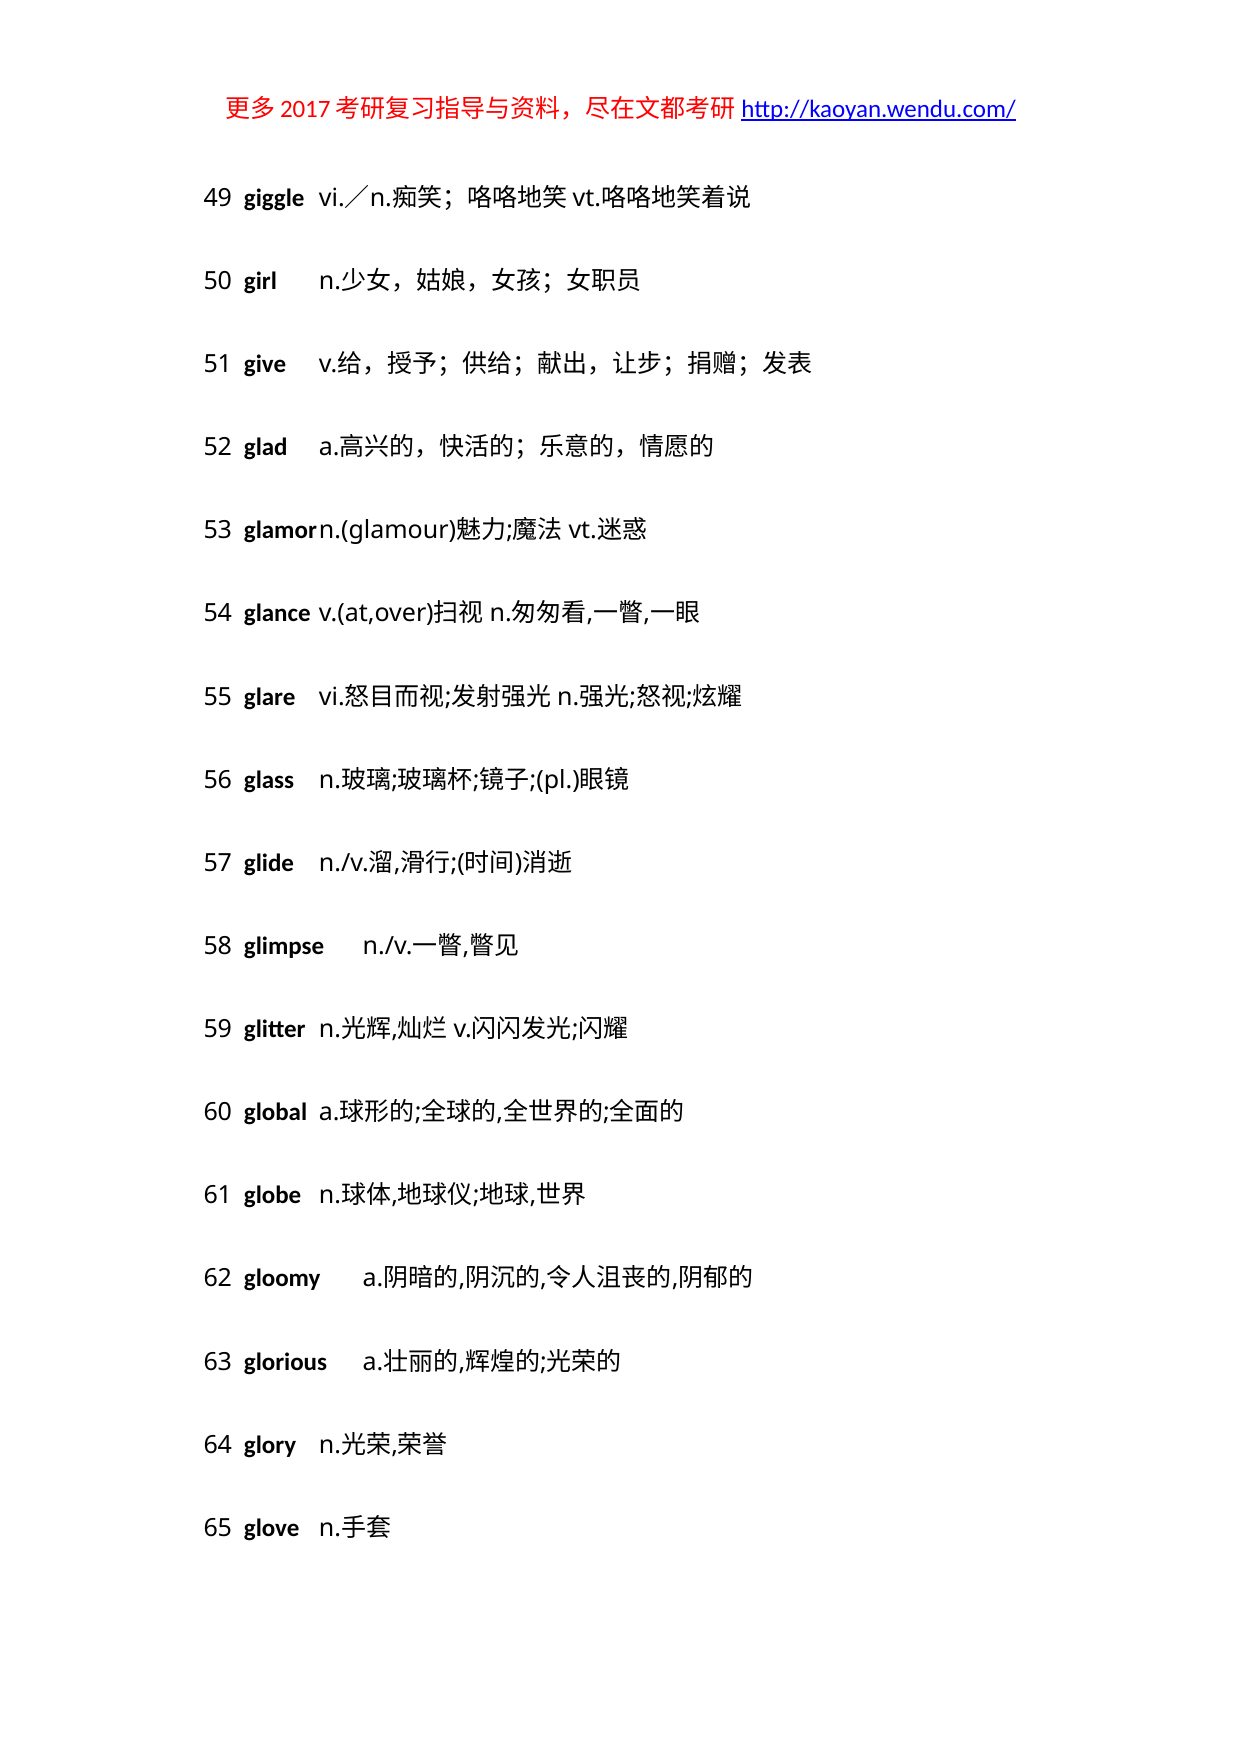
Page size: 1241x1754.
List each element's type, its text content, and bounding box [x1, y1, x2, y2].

list giggle vi.／n.痴笑；咯咯地笑 vt.咯咯地笑着说 [217, 163, 1053, 228]
list glitter n.光辉,灿烂 v.闪闪发光;闪耀 [217, 994, 1053, 1059]
list global a.球形的;全球的,全世界的;全面的 [217, 1077, 1053, 1142]
list globe n.球体,地球仪;地球,世界 [217, 1160, 1053, 1225]
list glimpse n./v.一瞥,瞥见 [217, 911, 1053, 976]
list gloomy a.阴暗的,阴沉的,令人沮丧的,阴郁的 [217, 1243, 1053, 1308]
list glass n.玻璃;玻璃杯;镜子;(pl.)眼镜 [217, 745, 1053, 810]
list glamor n.(glamour)魅力;魔法 vt.迷惑 [217, 495, 1053, 560]
list glory n.光荣,荣誉 [217, 1410, 1053, 1475]
list girl n.少女，姑娘，女孩；女职员 [217, 246, 1053, 311]
list glad a.高兴的，快活的；乐意的，情愿的 [217, 412, 1053, 477]
list glance v.(at,over)扫视 n.匆匆看,一瞥,一眼 [217, 578, 1053, 643]
list glide n./v.溜,滑行;(时间)消逝 [217, 828, 1053, 893]
list glorious a.壮丽的,辉煌的;光荣的 [217, 1327, 1053, 1392]
list glare vi.怒目而视;发射强光 n.强光;怒视;炫耀 [217, 662, 1053, 727]
list give v.给，授予；供给；献出，让步；捐赠；发表 [217, 329, 1053, 394]
list glove n.手套 [217, 1493, 1053, 1558]
